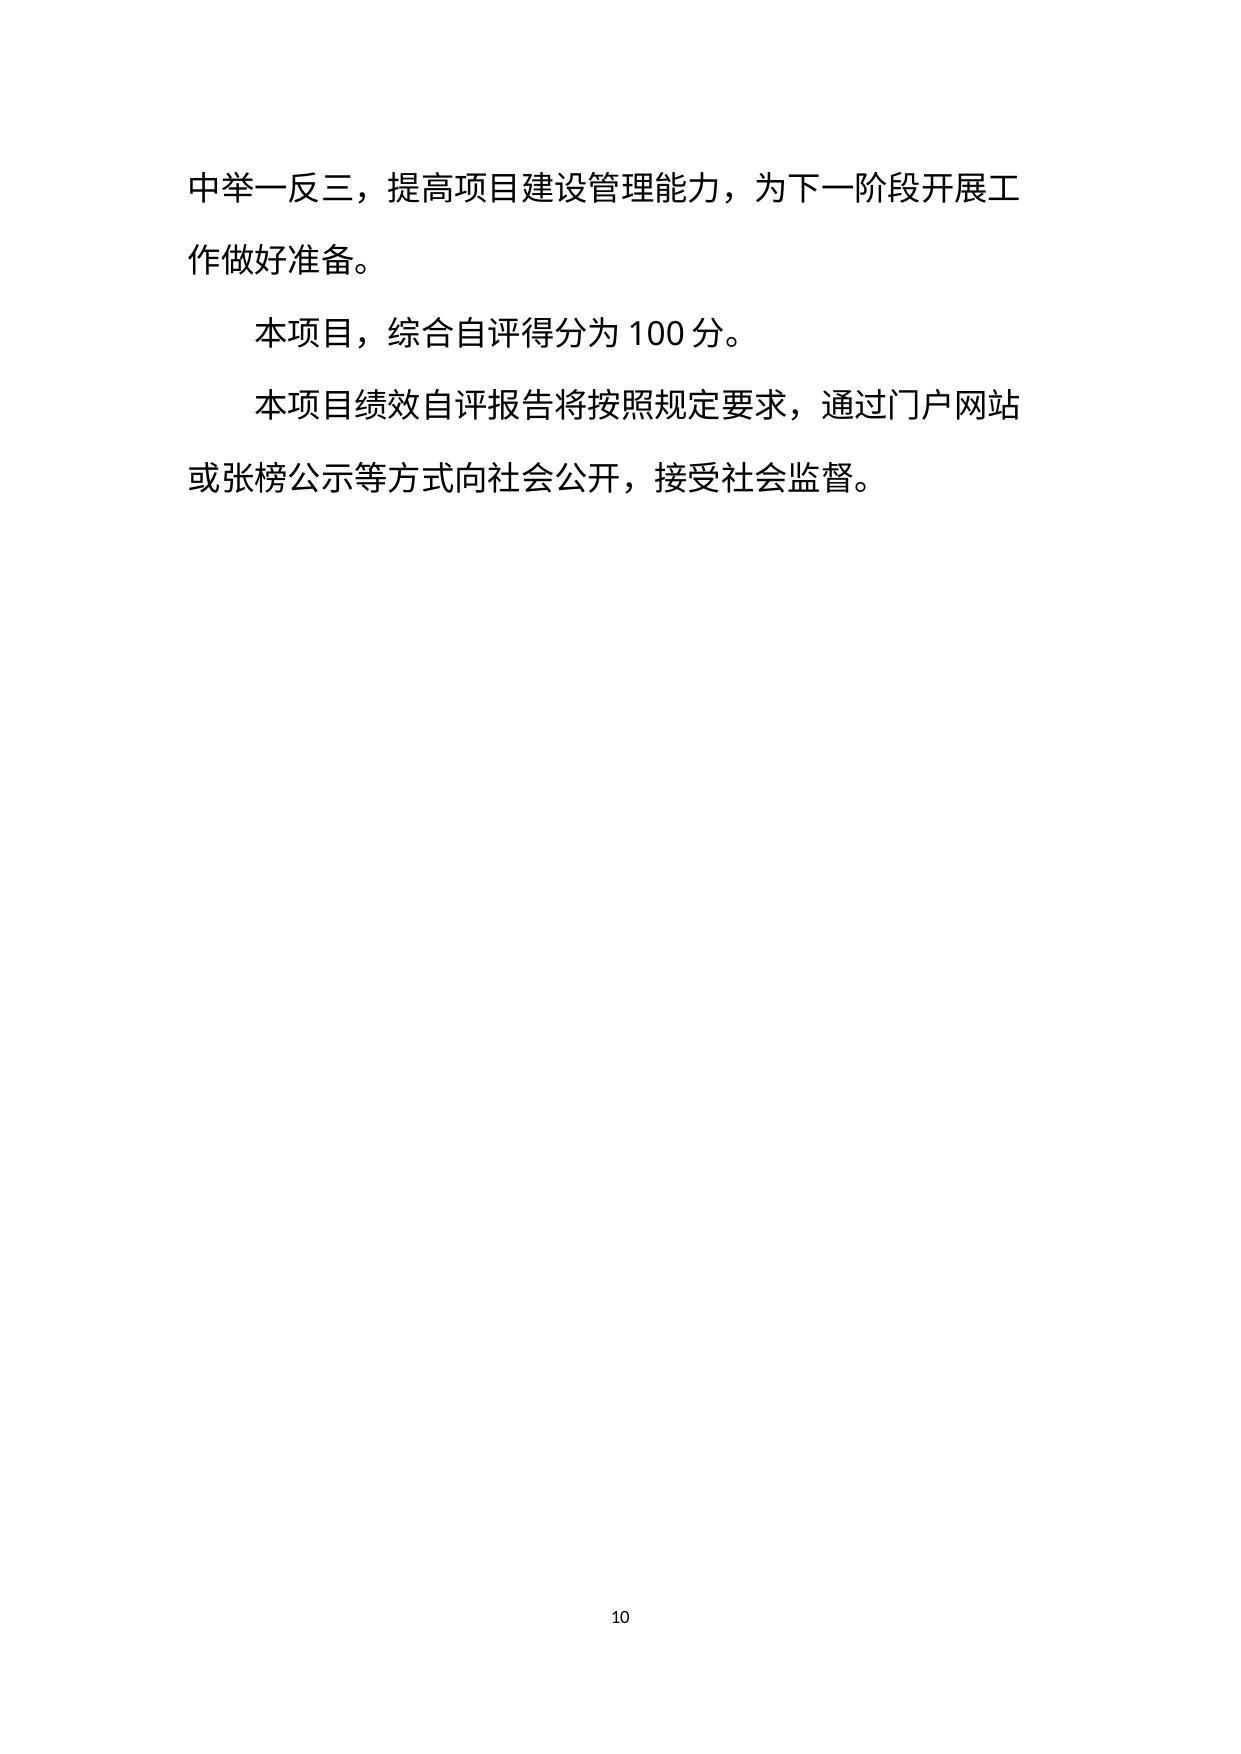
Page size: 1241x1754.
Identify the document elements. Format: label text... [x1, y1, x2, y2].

text 本项目绩效自评报告将按照规定要求，通过门户网站或张榜公示等方式向社会公开，接受社会监督。 [187, 379, 1053, 500]
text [187, 162, 1053, 282]
text 本项目，综合自评得分为100分。 [187, 307, 1053, 355]
